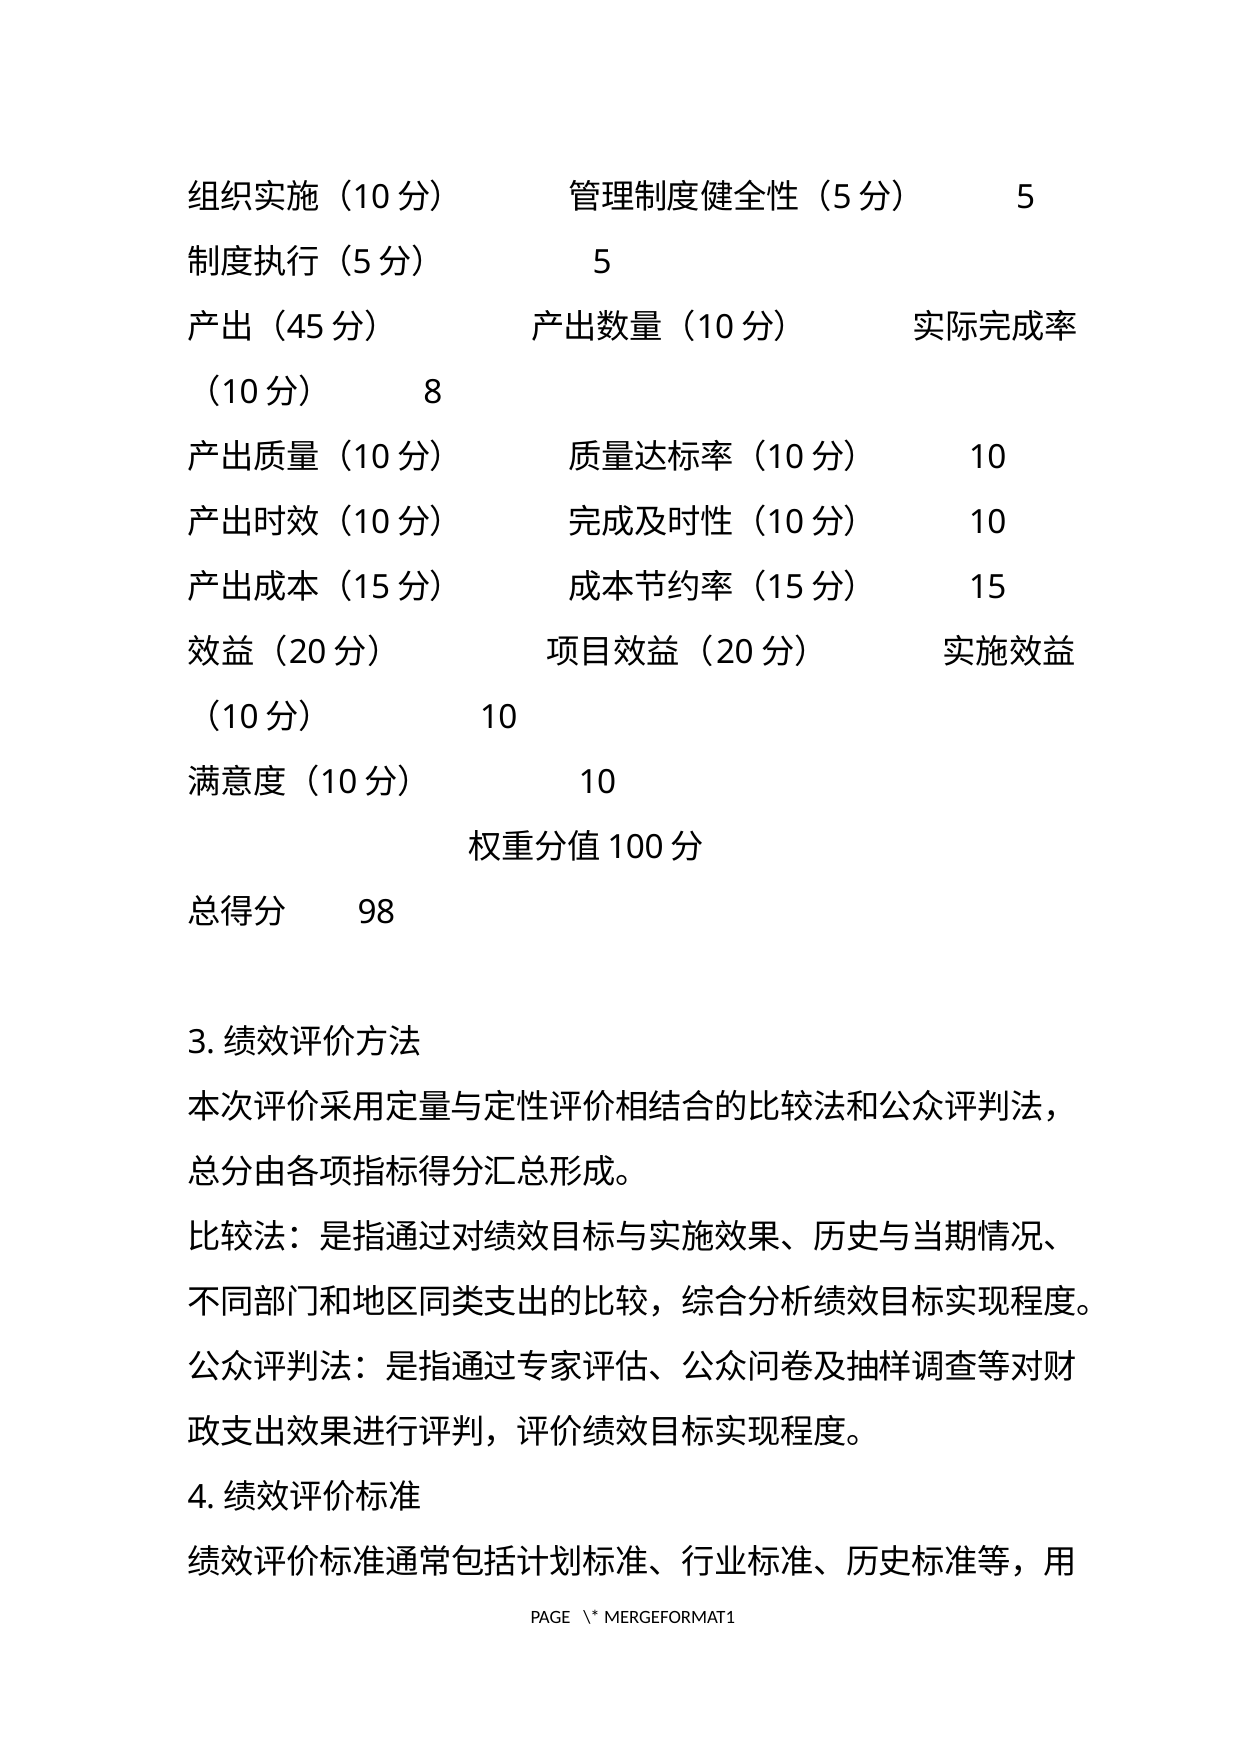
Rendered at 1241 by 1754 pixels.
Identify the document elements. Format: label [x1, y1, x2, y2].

text [187, 942, 1078, 1592]
